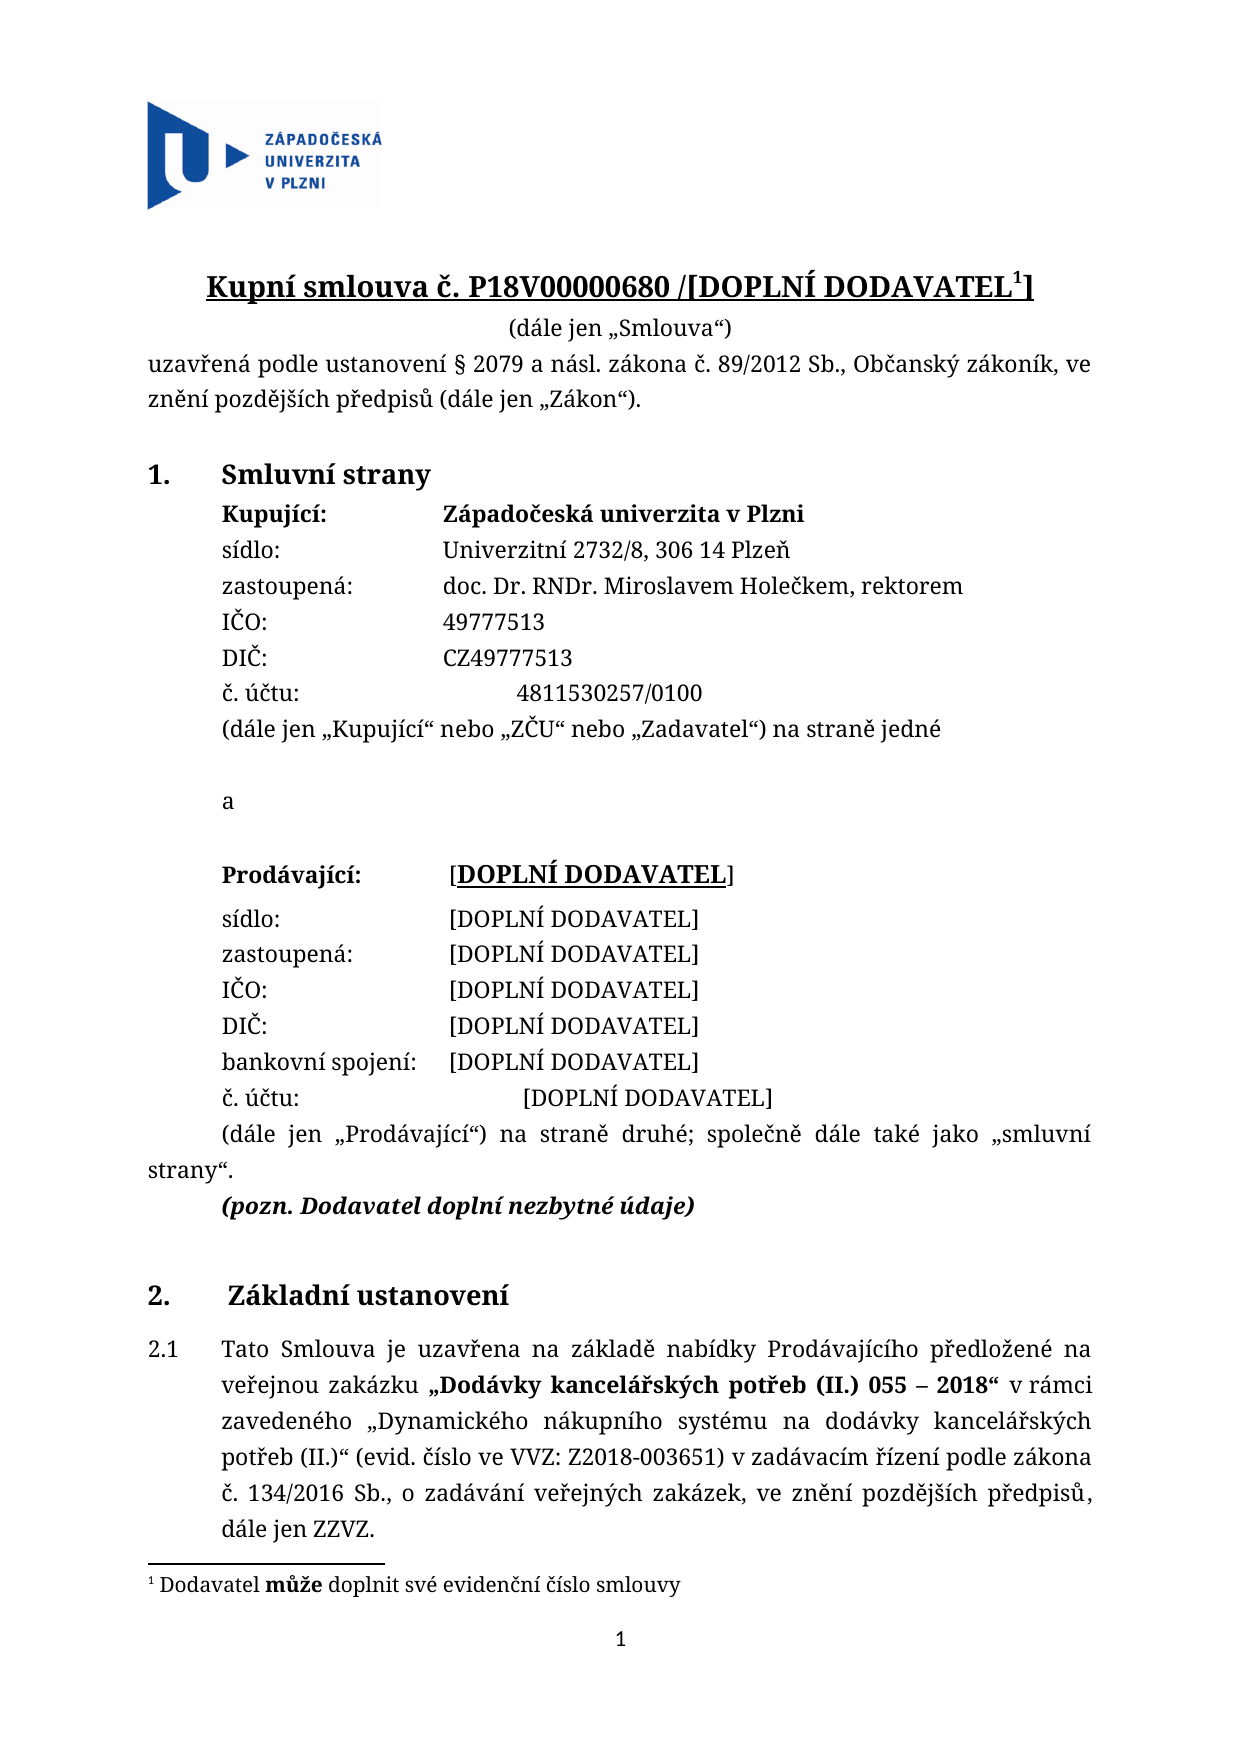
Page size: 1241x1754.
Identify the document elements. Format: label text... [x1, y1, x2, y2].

text 2. Základní ustanovení [148, 1276, 1092, 1313]
picture [147, 101, 382, 210]
text (dále jen „Kupující“ nebo „ZČU“ nebo „Zadavatel“) na straně jedné [222, 713, 1092, 744]
text Kupující: Západočeská univerzita v Plzni [222, 498, 1092, 529]
text zastoupená: [DOPLNÍ DODAVATEL] [222, 938, 1092, 970]
text a [222, 785, 1092, 816]
text (dále jen „Smlouva“) [148, 312, 1092, 343]
text 1. Smluvní strany [148, 455, 1092, 492]
text Kupní smlouva č. P18V00000680 /[DOPLNÍ DODAVATEL] [148, 266, 1092, 306]
text (dále jen „Prodávající“) na straně druhé; společně dále také jako „smluvní strany“. [148, 1118, 1092, 1185]
text bankovní spojení: [DOPLNÍ DODAVATEL] [148, 1046, 1092, 1077]
text (pozn. Dodavatel doplní nezbytné údaje) [148, 1190, 1092, 1221]
text č. účtu: 4811530257/0100 [222, 677, 1092, 709]
text DIČ: [DOPLNÍ DODAVATEL] [222, 1010, 1092, 1042]
text sídlo: Univerzitní 2732/8, 306 14 Plzeň [222, 534, 1092, 565]
text č. účtu: [DOPLNÍ DODAVATEL] [222, 1082, 1092, 1113]
text 2.1 Tato Smlouva je uzavřena na základě nabídky Prodávajícího předložené na veřejnou zakázku „Dodávky kancelářských potřeb (II.) 055 – 2018“ v rámci zavedeného „Dynamického nákupního systému na dodávky kancelářských potřeb (II.)“ (evid. číslo ve VVZ: Z2018-003651) v zadávacím řízení podle zákona č. 134/2016 Sb., o zadávání veřejných zakázek, ve znění pozdějších předpisů, dále jen ZZVZ. [148, 1333, 1092, 1544]
text zastoupená: doc. Dr. RNDr. Miroslavem Holečkem, rektorem [222, 569, 1092, 601]
text sídlo: [DOPLNÍ DODAVATEL] [222, 902, 1092, 934]
text uzavřená podle ustanovení § 2079 a násl. zákona č. 89/2012 Sb., Občanský zákoník, ve znění pozdějších předpisů (dále jen „Zákon“). [148, 347, 1092, 415]
text Prodávající: [DOPLNÍ DODAVATEL] [148, 857, 1092, 891]
text IČO: [DOPLNÍ DODAVATEL] [222, 974, 1092, 1006]
text IČO: 49777513 [222, 606, 1092, 637]
text DIČ: CZ49777513 [222, 641, 1092, 673]
